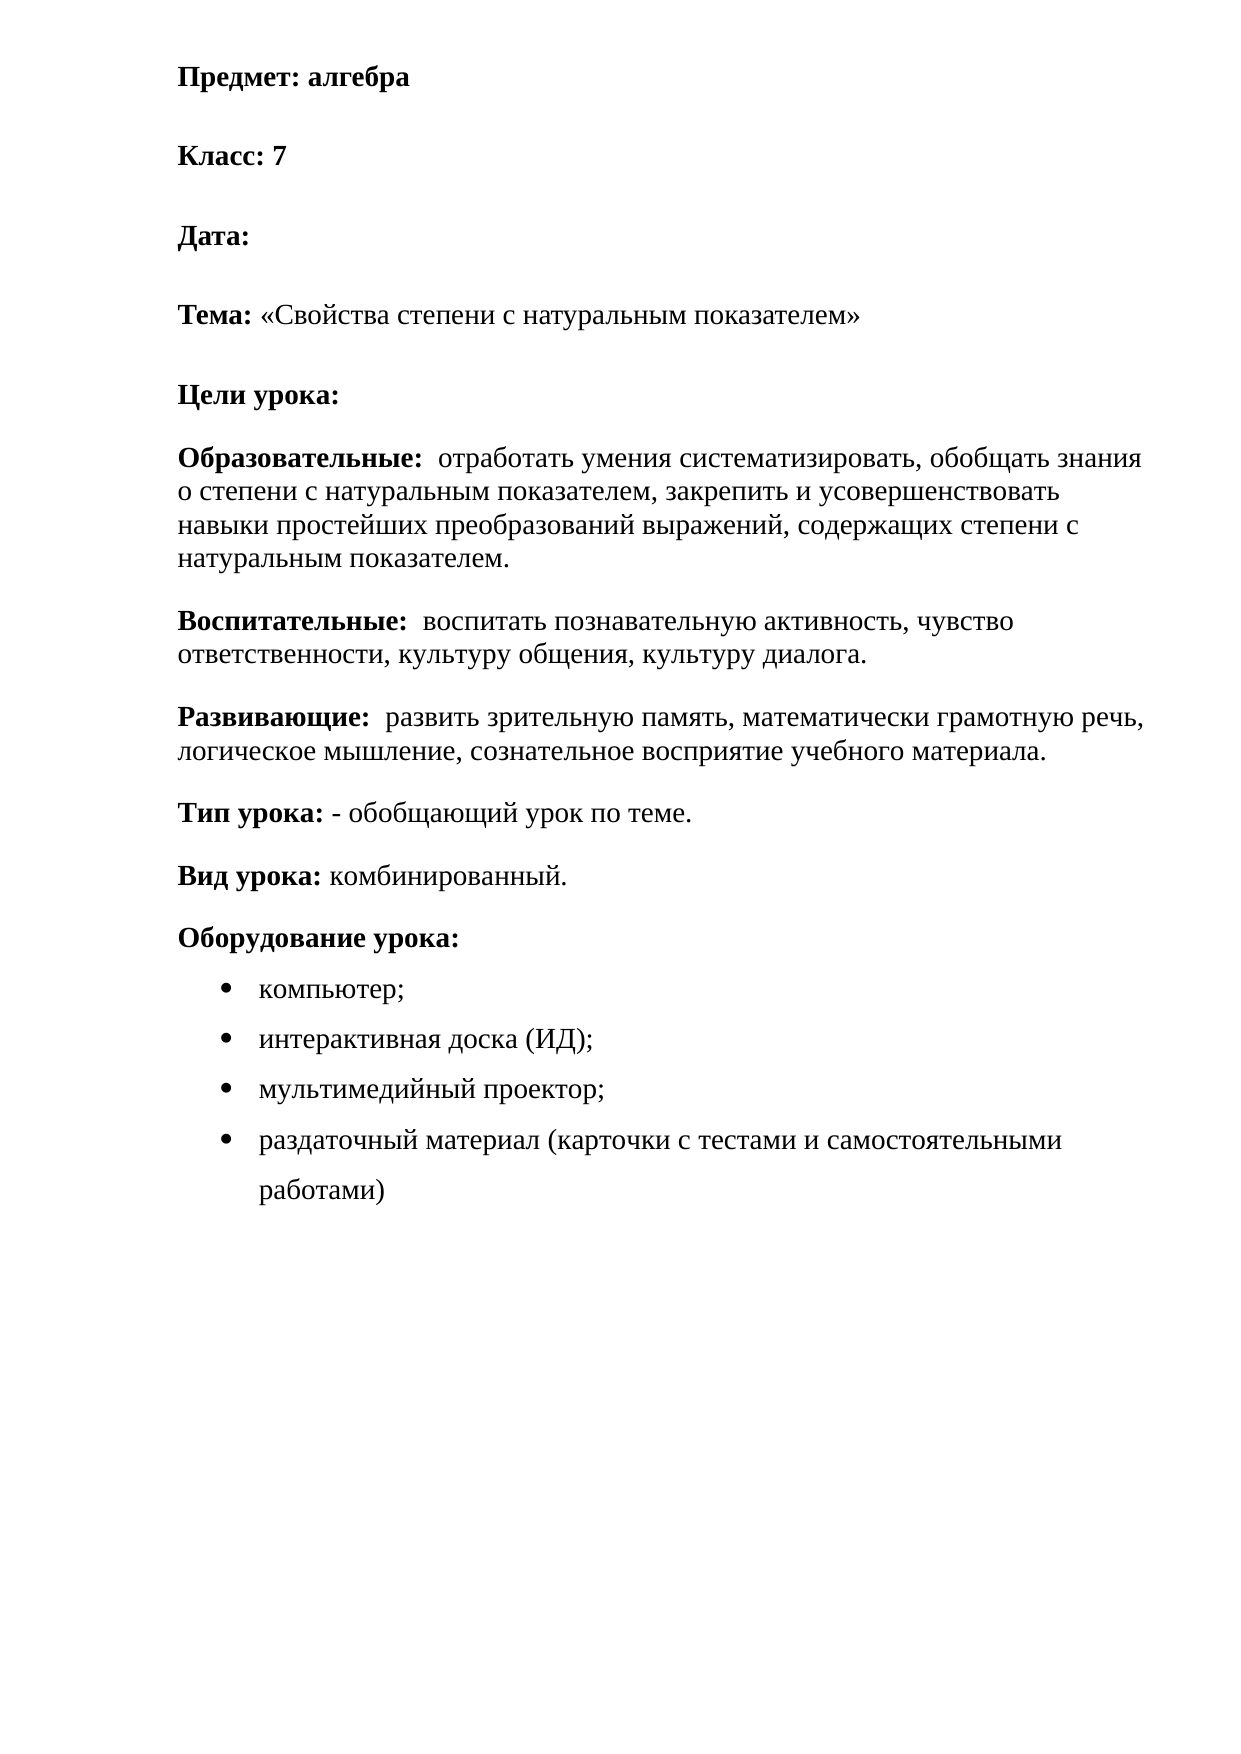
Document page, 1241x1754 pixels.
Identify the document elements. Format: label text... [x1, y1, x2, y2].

list компьютер; [221, 971, 1152, 1004]
subtitle Дата: [177, 218, 1152, 252]
text Развивающие: развить зрительную память, математически грамотную речь, логическое мышление, сознательное восприятие учебного материала. [177, 699, 1152, 766]
text Оборудование урока: [177, 921, 1152, 954]
list интерактивная доска (ИД); [221, 1021, 1152, 1055]
text Цели урока: [177, 377, 1152, 411]
subtitle Тема: «Свойства степени с натуральным показателем» [177, 297, 1152, 331]
text Тип урока: - обобщающий урок по теме. [177, 796, 1152, 829]
list мультимедийный проектор; [221, 1072, 1152, 1105]
list раздаточный материал (карточки с тестами и самостоятельными работами) [221, 1122, 1152, 1206]
subtitle Предмет: алгебра [177, 59, 1152, 93]
text Воспитательные: воспитать познавательную активность, чувство ответственности, культуру общения, культуру диалога. [177, 603, 1152, 670]
text Образовательные: отработать умения систематизировать, обобщать знания о степени с натуральным показателем, закрепить и усовершенствовать навыки простейших преобразований выражений, содержащих степени с натуральным показателем. [177, 440, 1152, 574]
subtitle Класс: 7 [177, 138, 1152, 172]
text Вид урока: комбинированный. [177, 858, 1152, 892]
